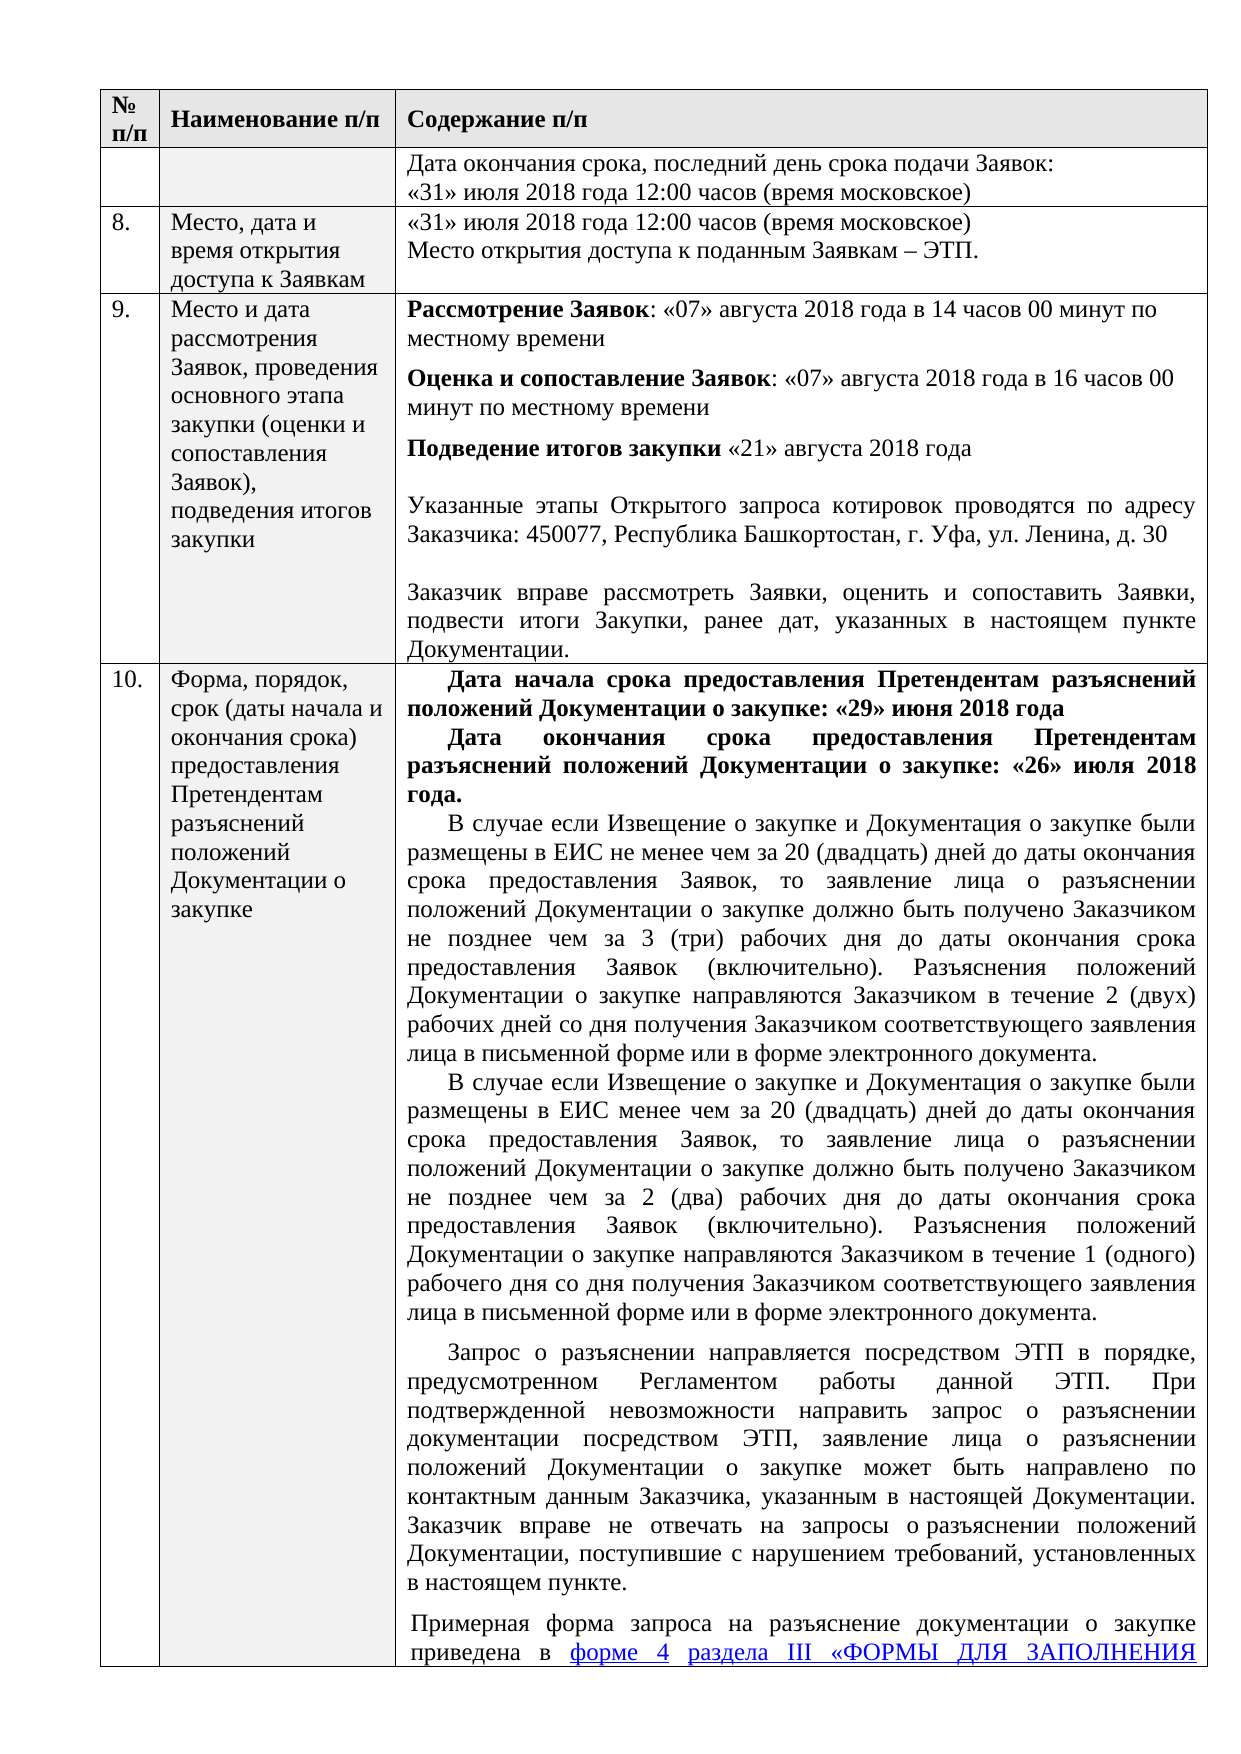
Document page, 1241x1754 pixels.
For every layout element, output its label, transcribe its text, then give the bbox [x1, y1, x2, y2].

table_cell Место и дата рассмотрения Заявок, проведения основного этапа закупки (оценки и сопоставления Заявок), подведения итогов закупки [160, 294, 395, 663]
table_cell «31» июля 2018 года 12:00 часов (время московское) Место открытия доступа к поданным Заявкам – ЭТП. [396, 207, 1207, 293]
table_header Содержание п/п [396, 90, 1207, 147]
table_cell [101, 148, 159, 206]
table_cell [160, 148, 395, 206]
table_cell Рассмотрение Заявок: «07» августа 2018 года в 14 часов 00 минут по местному времени Оценка и сопоставление Заявок: «07» августа 2018 года в 16 часов 00 минут по местному времени Подведение итогов закупки «21» августа 2018 года Указанные этапы Открытого запроса котировок проводятся по адресу Заказчика: 450077, Республика Башкортостан, г. Уфа, ул. Ленина, д. 30 Заказчик вправе рассмотреть Заявки, оценить и сопоставить Заявки, подвести итоги Закупки, ранее дат, указанных в настоящем пункте Документации. [396, 294, 1207, 663]
table_header № п/п [101, 90, 159, 147]
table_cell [396, 664, 1207, 1666]
table_header Наименование п/п [160, 90, 395, 147]
table_cell [101, 664, 159, 1666]
table_cell [101, 294, 159, 663]
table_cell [396, 148, 1207, 206]
table_cell [101, 207, 159, 293]
table_cell Место, дата и время открытия доступа к Заявкам [160, 207, 395, 293]
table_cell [160, 664, 395, 1666]
